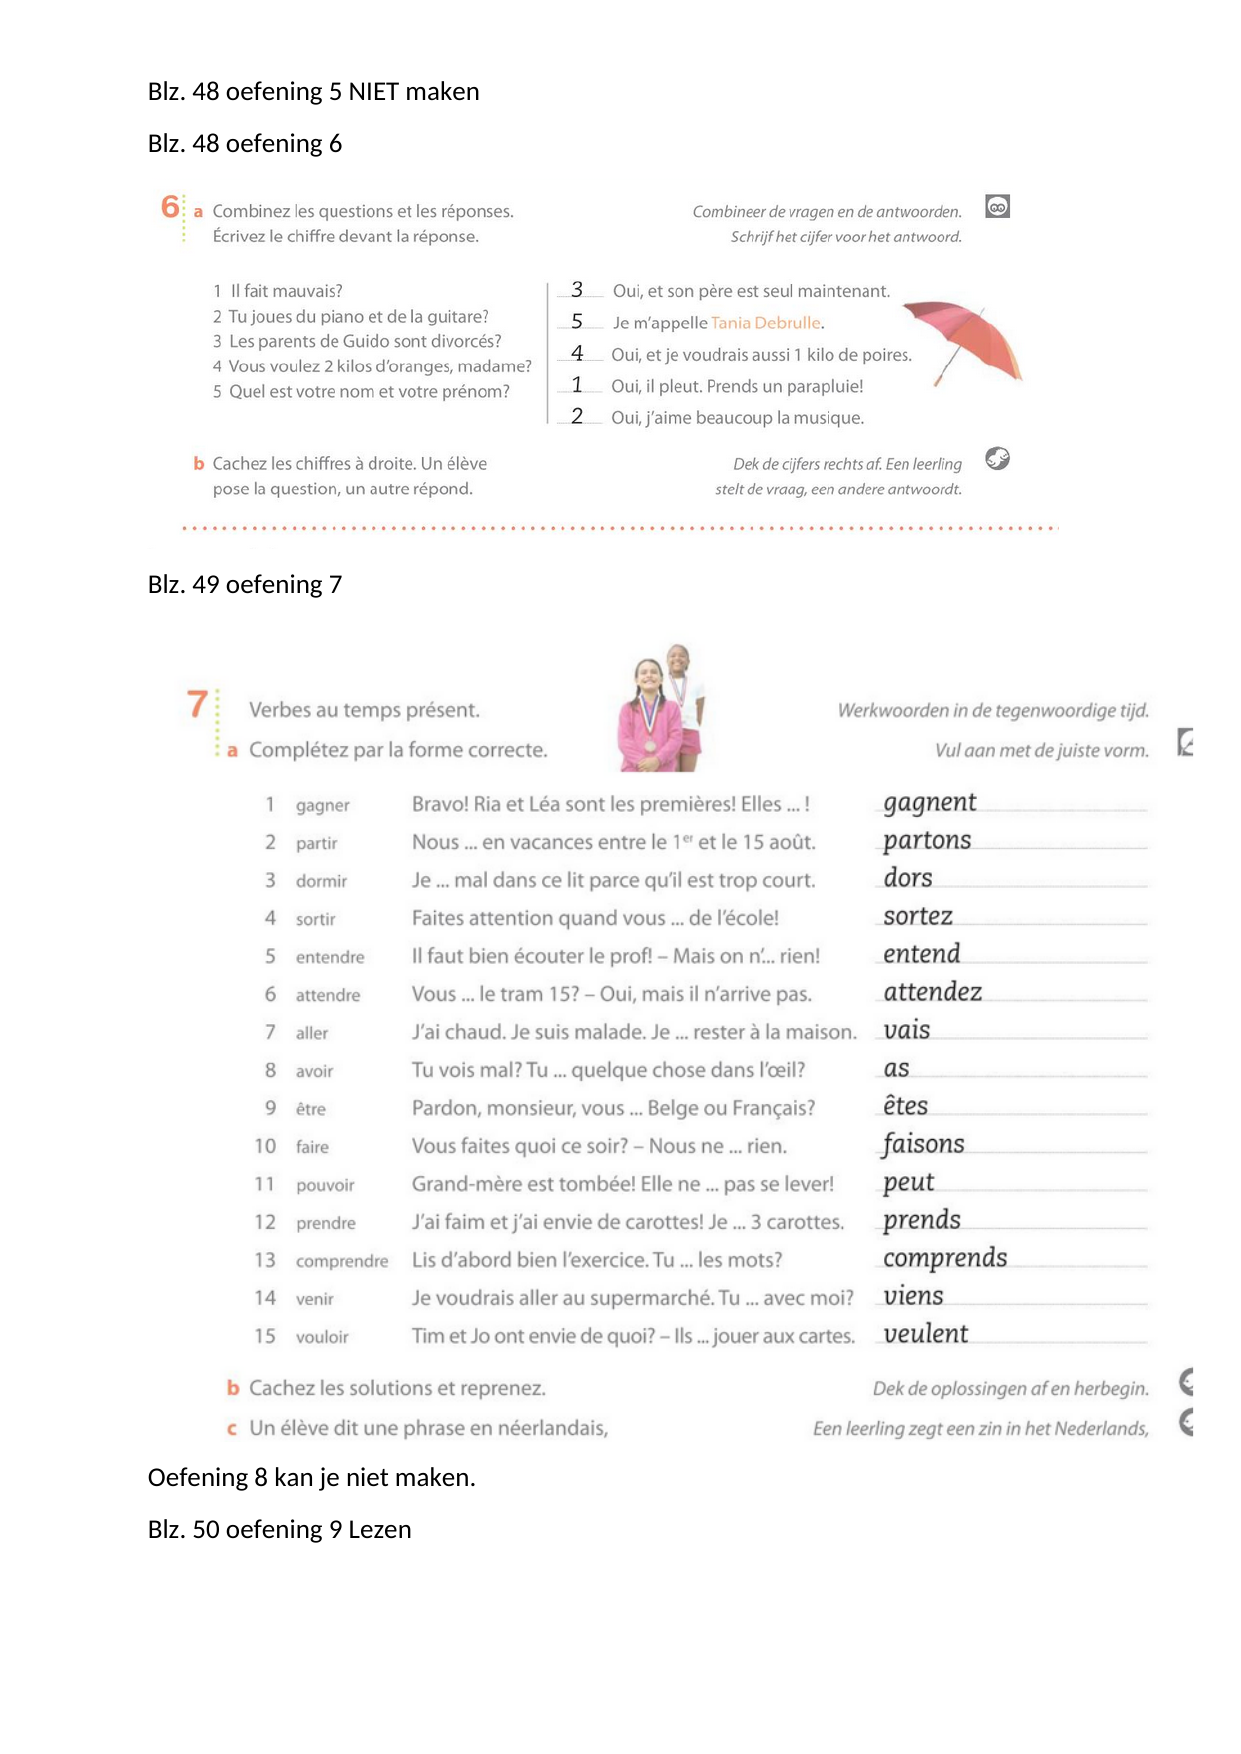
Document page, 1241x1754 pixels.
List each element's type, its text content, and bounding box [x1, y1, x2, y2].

picture [147, 619, 1194, 1442]
text Oefening 8 kan je niet maken. [148, 1460, 1093, 1493]
text Blz. 48 oefening 6 [148, 126, 1093, 159]
text Blz. 48 oefening 5 NIET maken [148, 74, 1093, 107]
text Blz. 49 oefening 7 [148, 567, 1093, 600]
picture [147, 178, 1059, 549]
text Blz. 50 oefening 9 Lezen [148, 1512, 1093, 1545]
